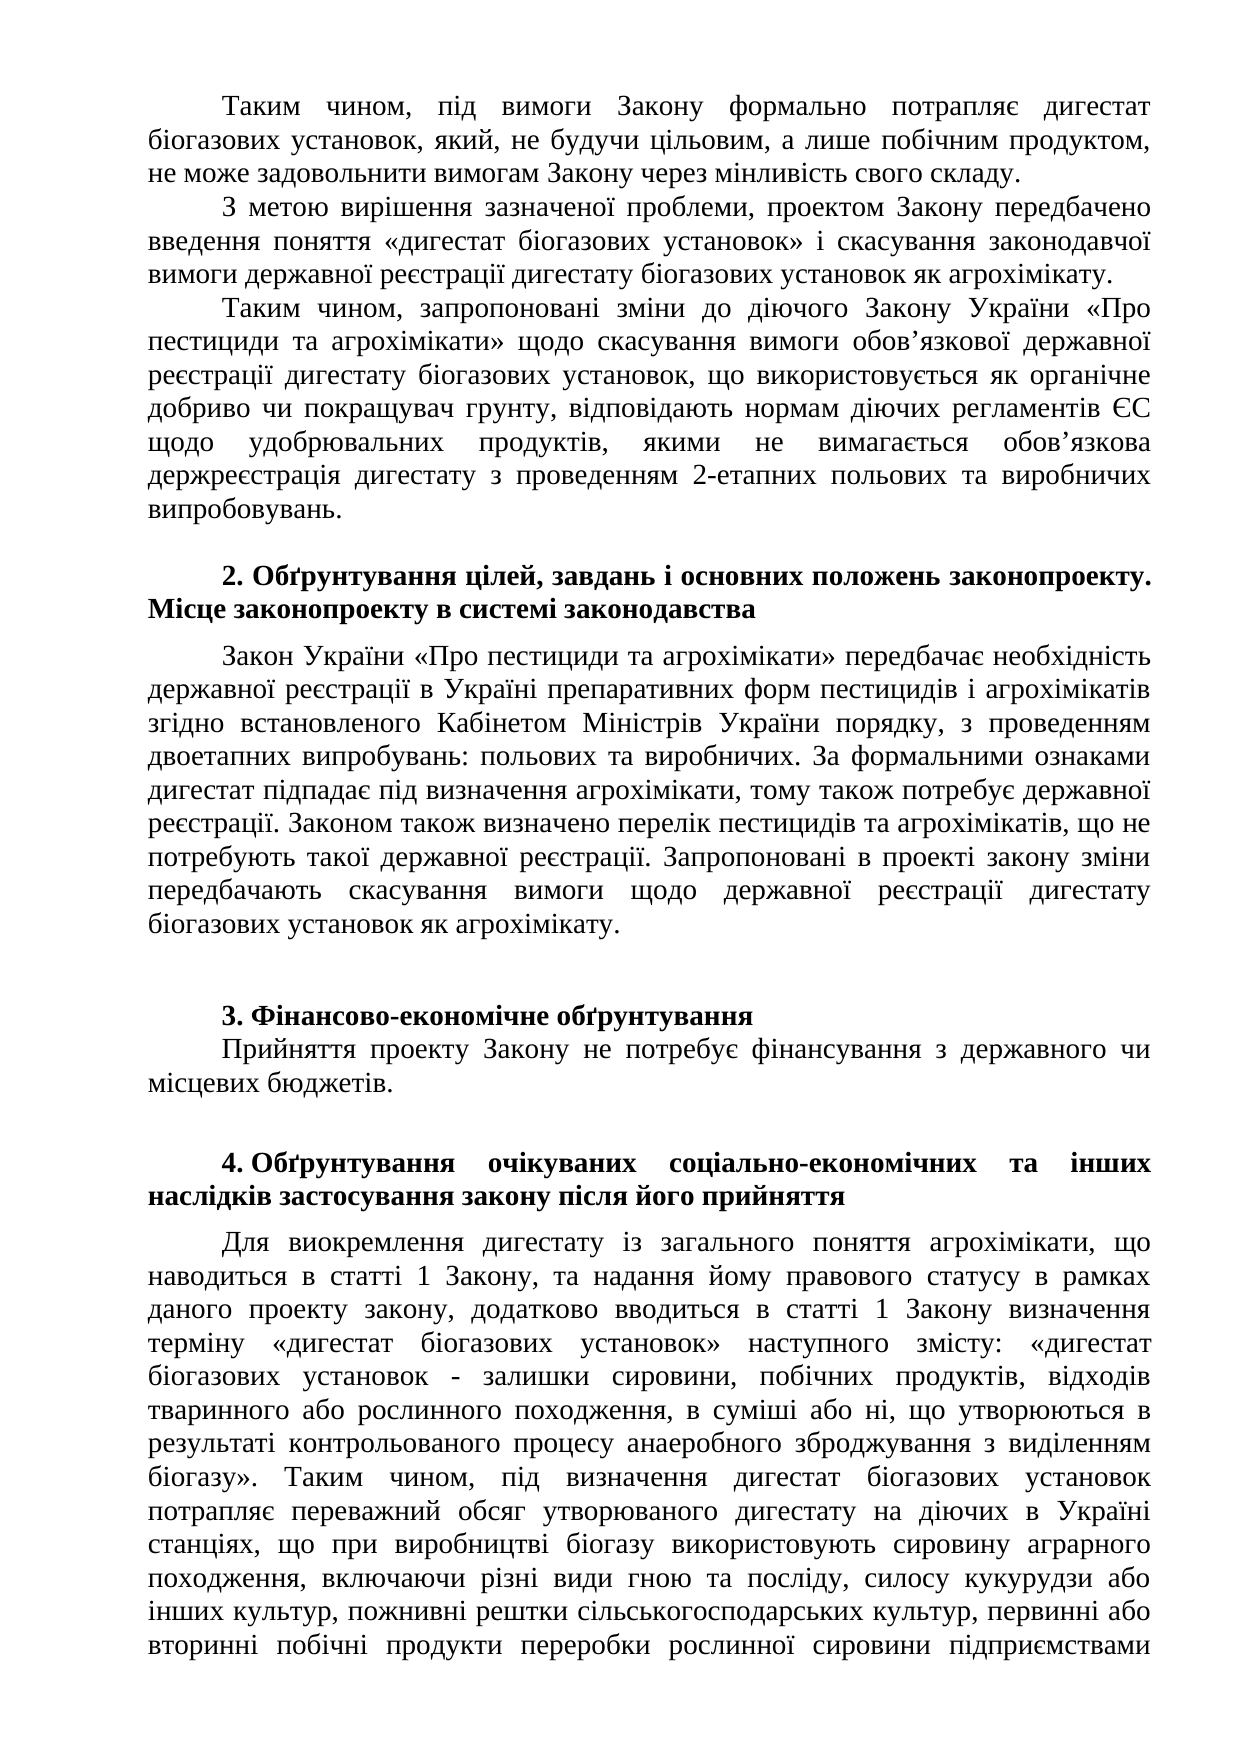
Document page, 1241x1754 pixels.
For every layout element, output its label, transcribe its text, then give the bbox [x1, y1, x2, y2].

text Прийняття проекту Закону не потребує фінансування з державного чи місцевих бюджетів. [148, 1032, 1152, 1099]
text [148, 1224, 1152, 1660]
text 4. Обґрунтування очікуваних соціально-економічних та інших наслідків застосування закону після його прийняття [148, 1145, 1152, 1212]
text Закон України «Про пестициди та агрохімікати» передбачає необхідність державної реєстрації в Україні препаративних форм пестицидів і агрохімікатів згідно встановленого Кабінетом Міністрів України порядку, з проведенням двоетапних випробувань: польових та виробничих. За формальними ознаками дигестат підпадає під визначення агрохімікати, тому також потребує державної реєстрації. Законом також визначено перелік пестицидів та агрохімікатів, що не потребують такої державної реєстрації. Запропоновані в проекті закону зміни передбачають скасування вимоги щодо державної реєстрації дигестату біогазових установок як агрохімікату. [148, 638, 1152, 939]
text Таким чином, під вимоги Закону формально потрапляє дигестат біогазових установок, який, не будучи цільовим, а лише побічним продуктом, не може задовольнити вимогам Закону через мінливість свого складу. [148, 88, 1152, 189]
text Таким чином, запропоновані зміни до діючого Закону України «Про пестициди та агрохімікати» щодо скасування вимоги обов’язкової державної реєстрації дигестату біогазових установок, що використовується як органічне добриво чи покращувач грунту, відповідають нормам діючих регламентів ЄС щодо удобрювальних продуктів, якими не вимагається обов’язкова держреєстрація дигестату з проведенням 2-етапних польових та виробничих випробовувань. [148, 290, 1152, 524]
text 3. Фінансово-економічне обґрунтування [148, 998, 1152, 1032]
text З метою вирішення зазначеної проблеми, проектом Закону передбачено введення поняття «дигестат біогазових установок» і скасування законодавчої вимоги державної реєстрації дигестату біогазових установок як агрохімікату. [148, 189, 1152, 290]
text 2. Обґрунтування цілей, завдань і основних положень законопроекту. Місце законопроекту в системі законодавства [148, 558, 1152, 625]
